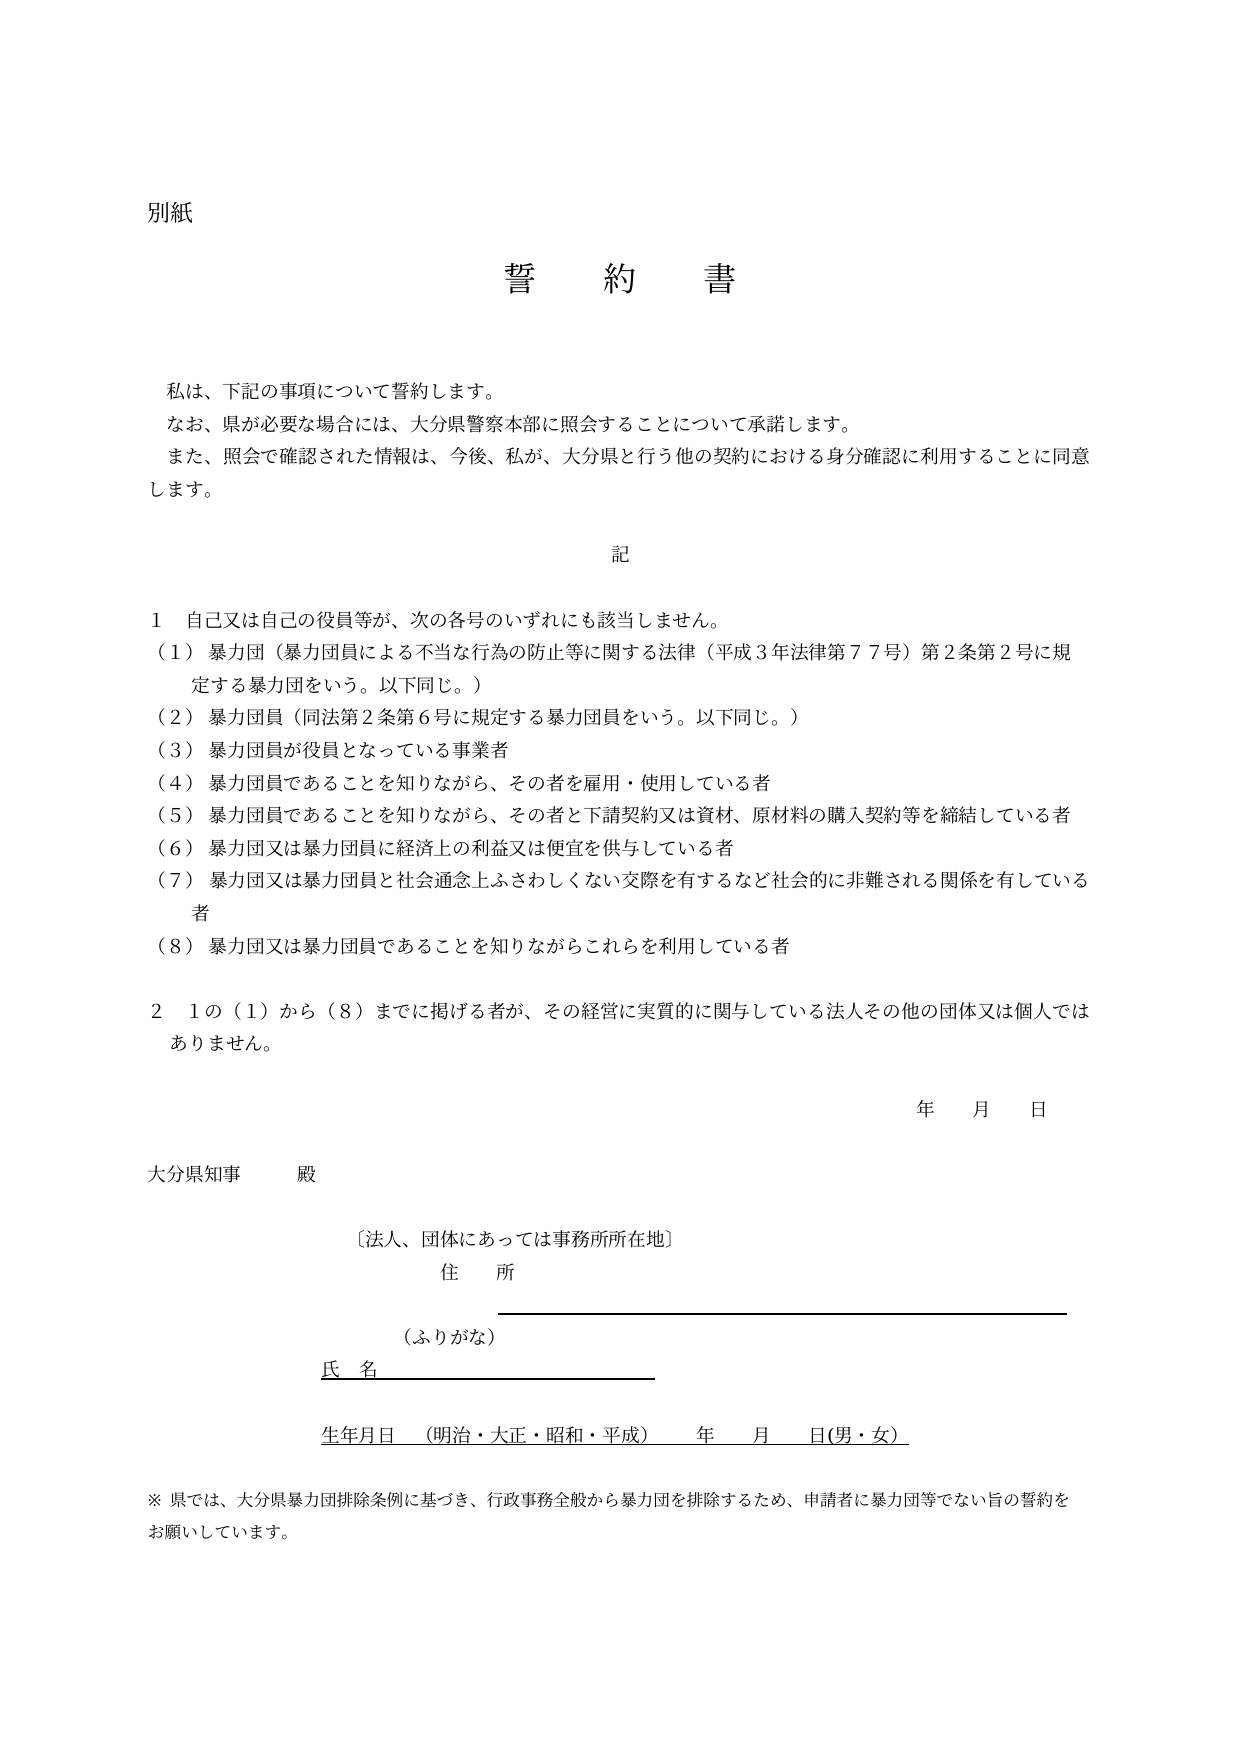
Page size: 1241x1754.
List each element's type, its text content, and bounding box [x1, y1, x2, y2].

text （８） 暴力団又は暴力団員であることを知りながらこれらを利用している者 [148, 929, 1092, 961]
text 氏 名 [148, 1352, 1092, 1385]
text また、照会で確認された情報は、今後、私が、大分県と行う他の契約における身分確認に利用することに同意します。 [148, 439, 1092, 505]
text 記 [148, 537, 1092, 570]
text 年 月 日 [148, 1092, 1092, 1124]
text （１） 暴力団（暴力団員による不当な行為の防止等に関する法律（平成３年法律第７７号）第２条第２号に規 定する暴力団をいう。以下同じ。） [148, 635, 1092, 700]
text （３） 暴力団員が役員となっている事業者 [148, 733, 1092, 766]
text （７） 暴力団又は暴力団員と社会通念上ふさわしくない交際を有するなど社会的に非難される関係を有している者 [148, 863, 1092, 929]
text 生年月日 （明治・大正・昭和・平成） 年 月 日(男・女） [148, 1418, 1092, 1450]
text 住 所 [148, 1255, 1092, 1287]
text 私は、下記の事項について誓約します。 [148, 374, 1092, 407]
text 別紙 [148, 179, 1092, 244]
text 〔法人、団体にあっては事務所所在地〕 [148, 1222, 1092, 1255]
text （２） 暴力団員（同法第２条第６号に規定する暴力団員をいう。以下同じ。） [148, 700, 1092, 733]
text 誓 約 書 [148, 244, 1092, 309]
text （６） 暴力団又は暴力団員に経済上の利益又は便宜を供与している者 [148, 831, 1092, 863]
text なお、県が必要な場合には、大分県警察本部に照会することについて承諾します。 [148, 407, 1092, 439]
text （５） 暴力団員であることを知りながら、その者と下請契約又は資材、原材料の購入契約等を締結している者 [148, 798, 1092, 831]
text ２ １の（１）から（８）までに掲げる者が、その経営に実質的に関与している法人その他の団体又は個人ではありません。 [148, 994, 1092, 1059]
text （ふりがな） [148, 1320, 1092, 1352]
text １ 自己又は自己の役員等が、次の各号のいずれにも該当しません。 [148, 603, 1092, 635]
text ※ 県では、大分県暴力団排除条例に基づき、行政事務全般から暴力団を排除するため、申請者に暴力団等でない旨の誓約を お願いしています。 [148, 1483, 1092, 1548]
text 大分県知事 殿 [148, 1157, 1092, 1189]
text （４） 暴力団員であることを知りながら、その者を雇用・使用している者 [148, 766, 1092, 798]
